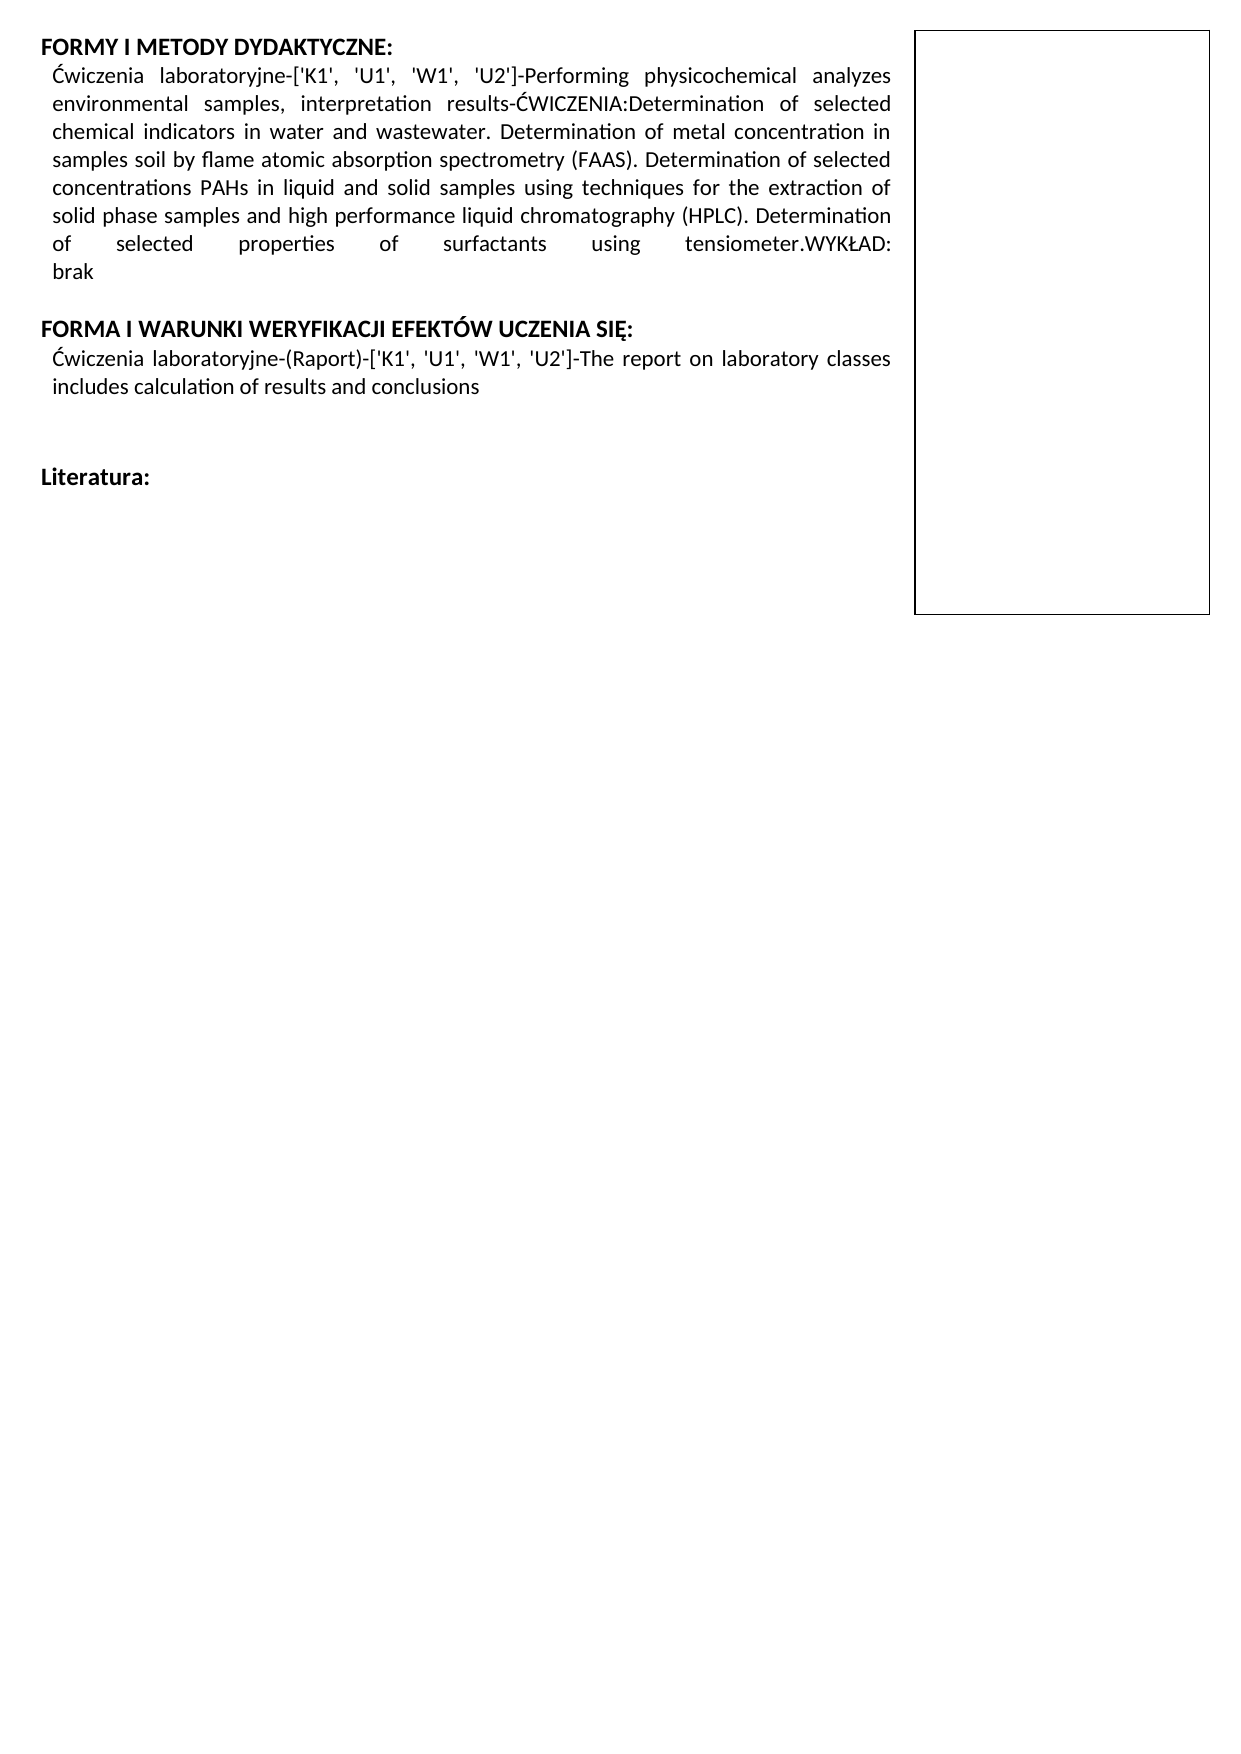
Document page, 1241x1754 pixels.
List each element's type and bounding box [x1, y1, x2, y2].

table_header [30, 30, 914, 613]
table_header [916, 31, 1209, 613]
